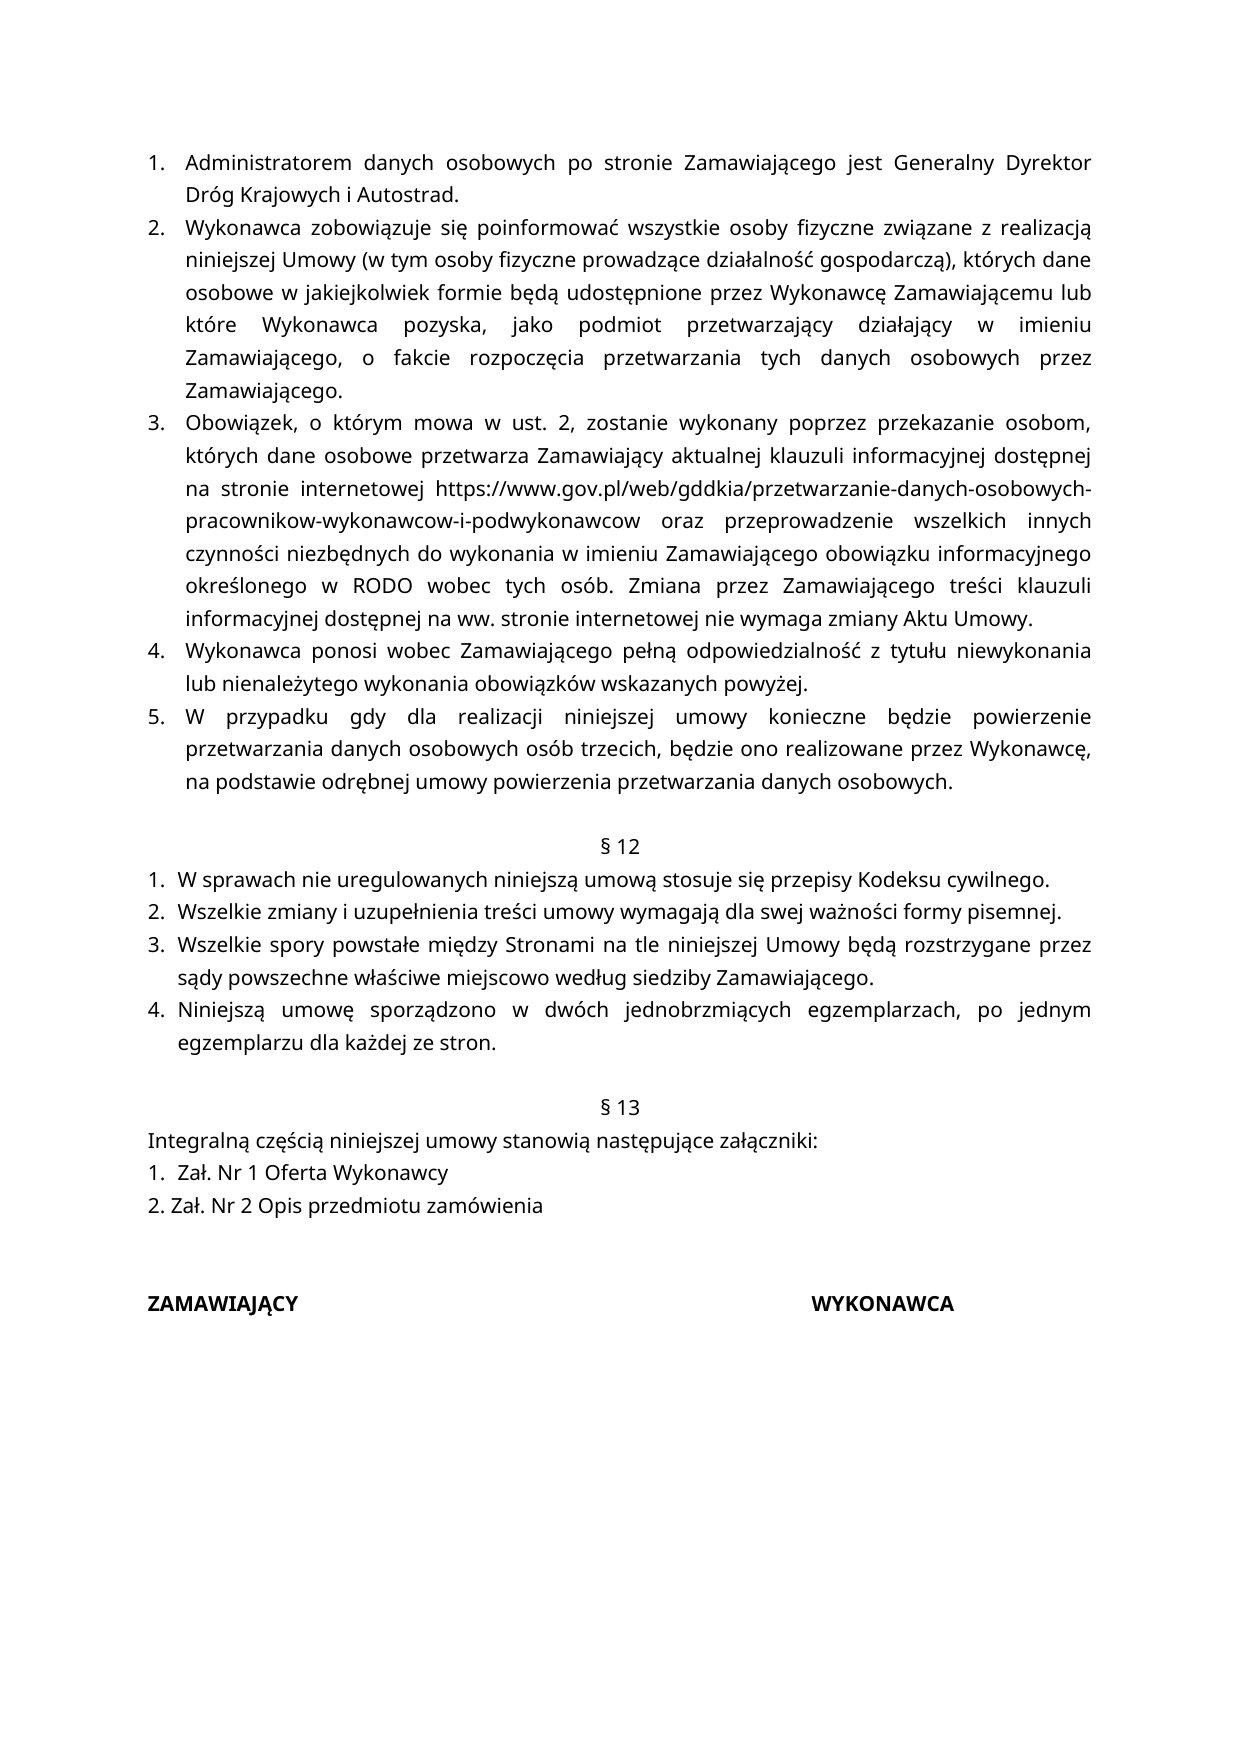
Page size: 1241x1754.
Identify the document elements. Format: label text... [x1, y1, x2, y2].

text ZAMAWIAJĄCY WYKONAWCA [148, 1289, 1093, 1317]
text § 13 [148, 1093, 1093, 1122]
list Wykonawca ponosi wobec Zamawiającego pełną odpowiedzialność z tytułu niewykonania lub nienależytego wykonania obowiązków wskazanych powyżej. [148, 637, 1093, 698]
text 2. Zał. Nr 2 Opis przedmiotu zamówienia [148, 1191, 1093, 1219]
list Wszelkie spory powstałe między Stronami na tle niniejszej Umowy będą rozstrzygane przez sądy powszechne właściwe miejscowo według siedziby Zamawiającego. [148, 930, 1093, 991]
list Niniejszą umowę sporządzono w dwóch jednobrzmiących egzemplarzach, po jednym egzemplarzu dla każdej ze stron. [148, 995, 1093, 1056]
list Obowiązek, o którym mowa w ust. 2, zostanie wykonany poprzez przekazanie osobom, których dane osobowe przetwarza Zamawiający aktualnej klauzuli informacyjnej dostępnej na stronie internetowej https://www.gov.pl/web/gddkia/przetwarzanie-danych-osobowych-pracownikow-wykonawcow-i-podwykonawcow oraz przeprowadzenie wszelkich innych czynności niezbędnych do wykonania w imieniu Zamawiającego obowiązku informacyjnego określonego w RODO wobec tych osób. Zmiana przez Zamawiającego treści klauzuli informacyjnej dostępnej na ww. stronie internetowej nie wymaga zmiany Aktu Umowy. [148, 408, 1093, 632]
list Wykonawca zobowiązuje się poinformować wszystkie osoby fizyczne związane z realizacją niniejszej Umowy (w tym osoby fizyczne prowadzące działalność gospodarczą), których dane osobowe w jakiejkolwiek formie będą udostępnione przez Wykonawcę Zamawiającemu lub które Wykonawca pozyska, jako podmiot przetwarzający działający w imieniu Zamawiającego, o fakcie rozpoczęcia przetwarzania tych danych osobowych przez Zamawiającego. [148, 213, 1093, 404]
list W sprawach nie uregulowanych niniejszą umową stosuje się przepisy Kodeksu cywilnego. [148, 865, 1093, 893]
text Integralną częścią niniejszej umowy stanowią następujące załączniki: [148, 1126, 1093, 1154]
list Administratorem danych osobowych po stronie Zamawiającego jest Generalny Dyrektor Dróg Krajowych i Autostrad. [148, 148, 1093, 209]
list W przypadku gdy dla realizacji niniejszej umowy konieczne będzie powierzenie przetwarzania danych osobowych osób trzecich, będzie ono realizowane przez Wykonawcę, na podstawie odrębnej umowy powierzenia przetwarzania danych osobowych. [148, 702, 1093, 796]
list Zał. Nr 1 Oferta Wykonawcy [148, 1158, 1093, 1187]
list Wszelkie zmiany i uzupełnienia treści umowy wymagają dla swej ważności formy pisemnej. [148, 897, 1093, 926]
text § 12 [148, 832, 1093, 861]
